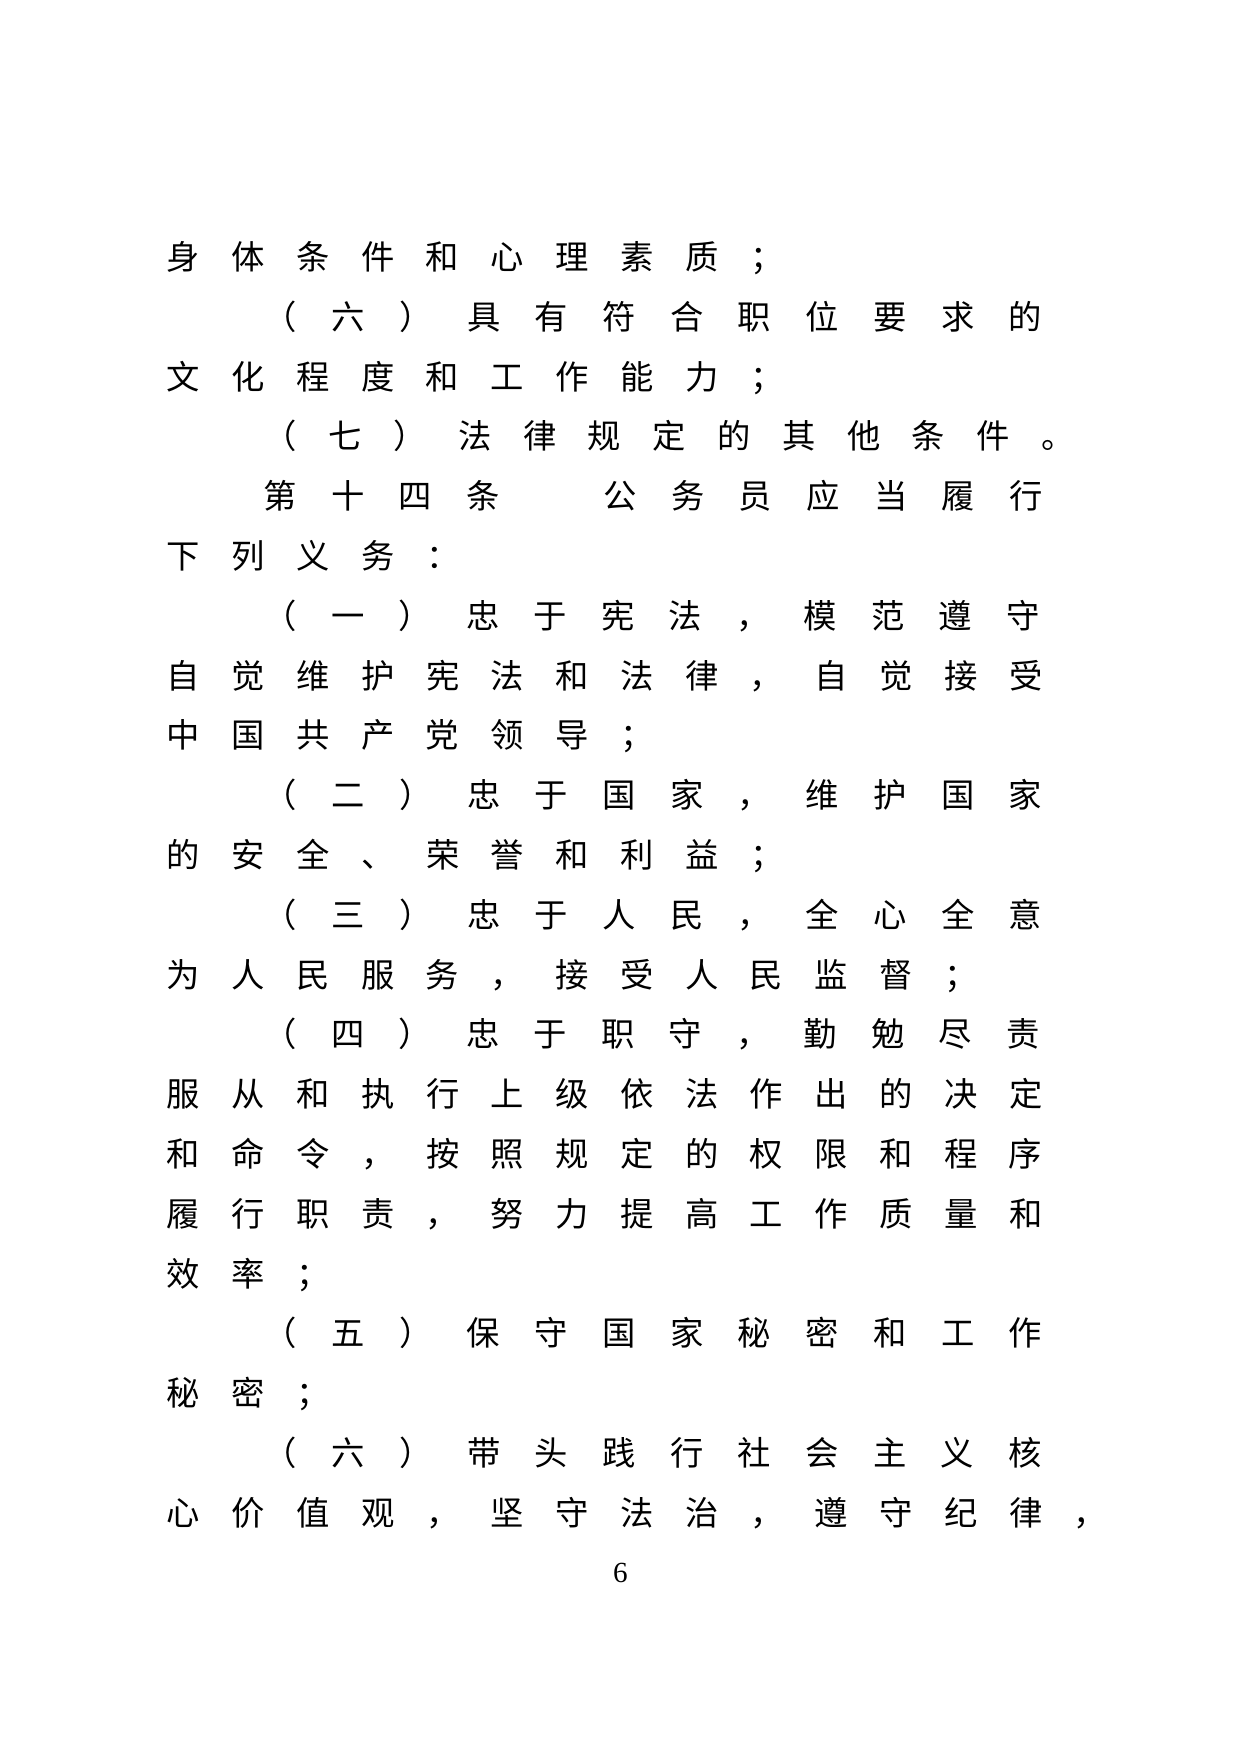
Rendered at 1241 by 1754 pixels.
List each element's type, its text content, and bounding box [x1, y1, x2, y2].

text （四）忠于职守，勤勉尽责，服从和执行上级依法作出的决定和命令，按照规定的权限和程序履行职责，努力提高工作质量和效率； [167, 1002, 1074, 1301]
text 第十四条 公务员应当履行下列义务： [167, 464, 1074, 584]
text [167, 225, 1074, 285]
text （七）法律规定的其他条件。 [167, 404, 1074, 464]
text （六）具有符合职位要求的文化程度和工作能力； [167, 285, 1074, 404]
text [167, 1421, 1074, 1541]
text （一）忠于宪法，模范遵守、自觉维护宪法和法律，自觉接受中国共产党领导； [167, 584, 1074, 763]
text （五）保守国家秘密和工作秘密； [167, 1301, 1074, 1421]
text （二）忠于国家，维护国家的安全、荣誉和利益； [167, 763, 1074, 883]
text （三）忠于人民，全心全意为人民服务，接受人民监督； [167, 883, 1074, 1002]
